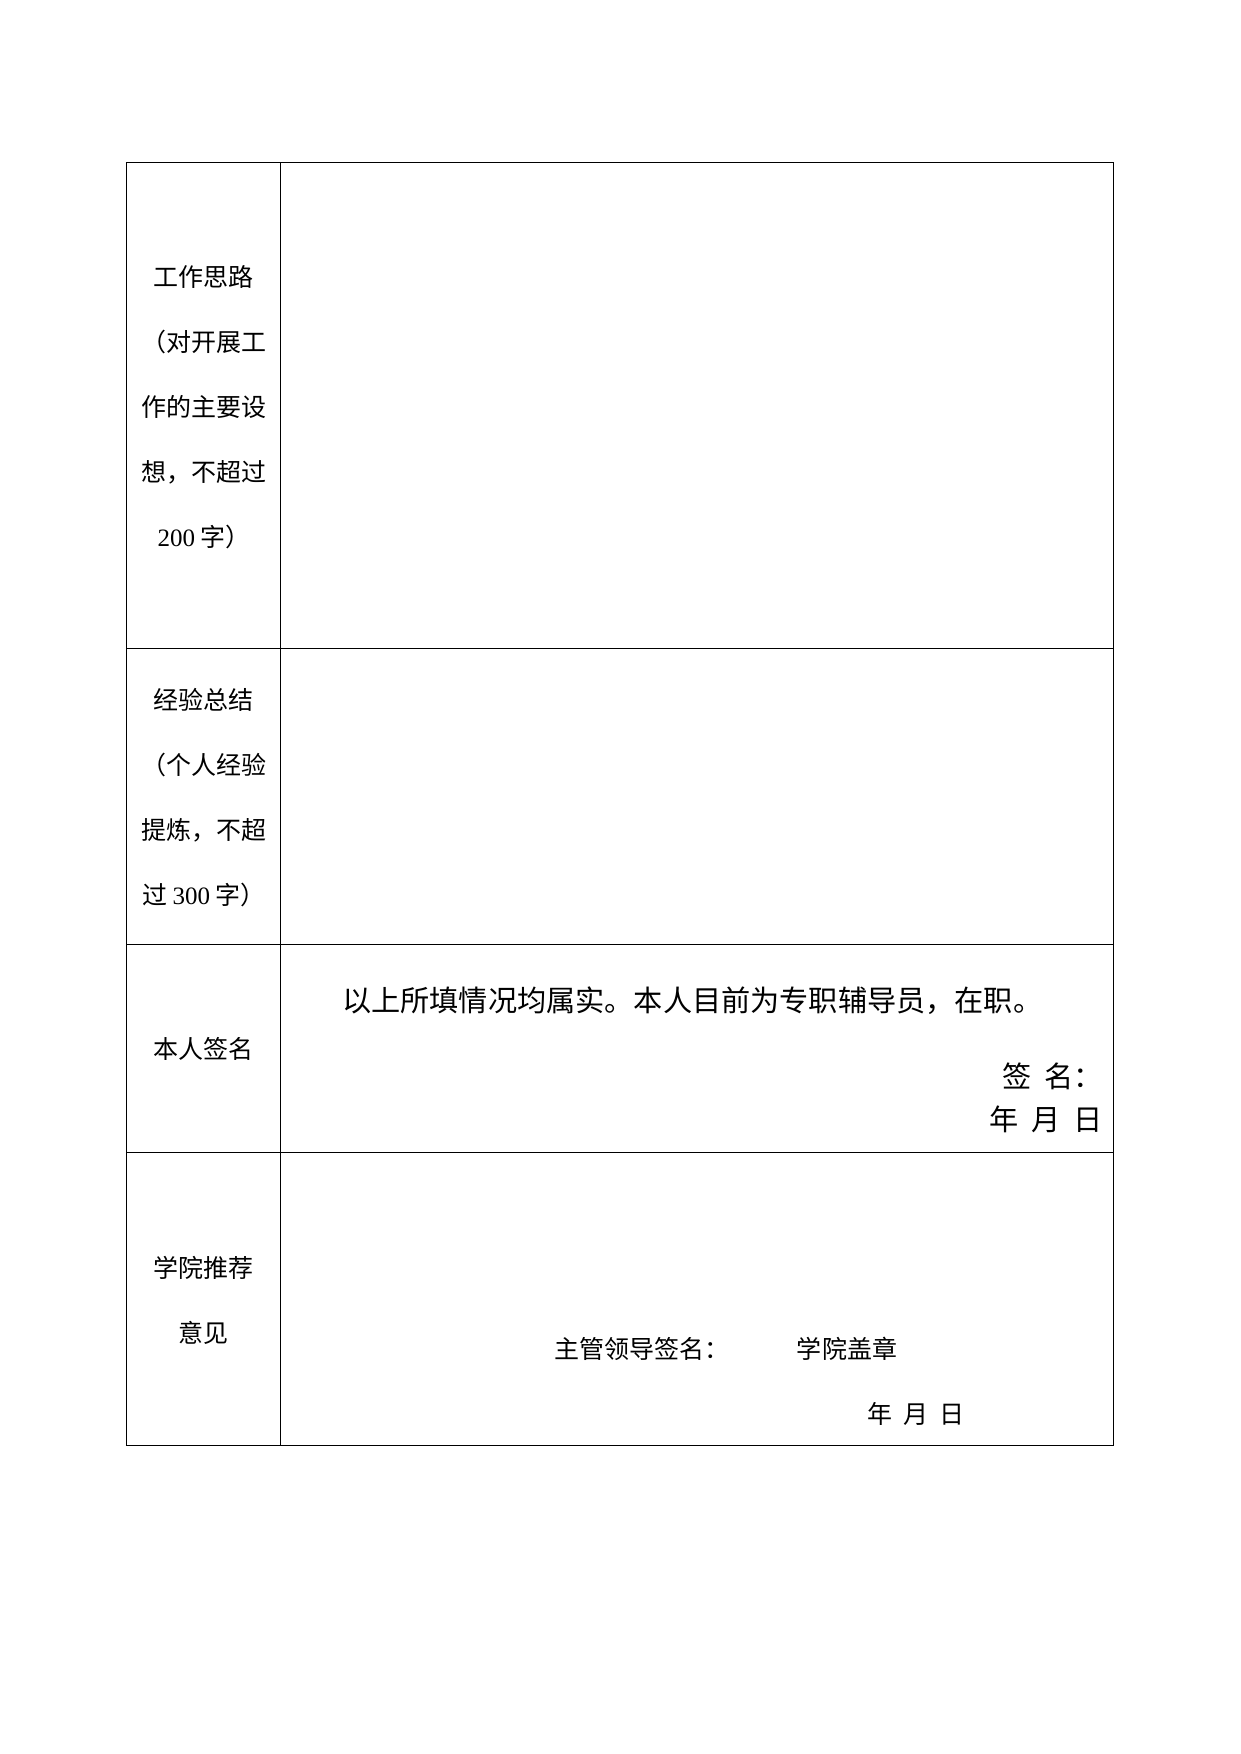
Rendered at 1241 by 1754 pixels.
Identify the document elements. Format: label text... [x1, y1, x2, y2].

table_cell 以上所填情况均属实。本人目前为专职辅导员，在职。 签 名： 年 月 日 [281, 945, 1113, 1152]
table_cell 主管领导签名： 学院盖章 年 月 日 [281, 1153, 1113, 1445]
table_cell 经验总结（个人经验提炼，不超过300字） [127, 649, 280, 943]
table_cell 工作思路（对开展工作的主要设想，不超过200字） [127, 163, 280, 648]
table_cell [281, 649, 1113, 943]
table_cell [281, 163, 1113, 648]
table_cell 本人签名 [127, 945, 280, 1152]
table_cell 学院推荐 意见 [127, 1153, 280, 1445]
